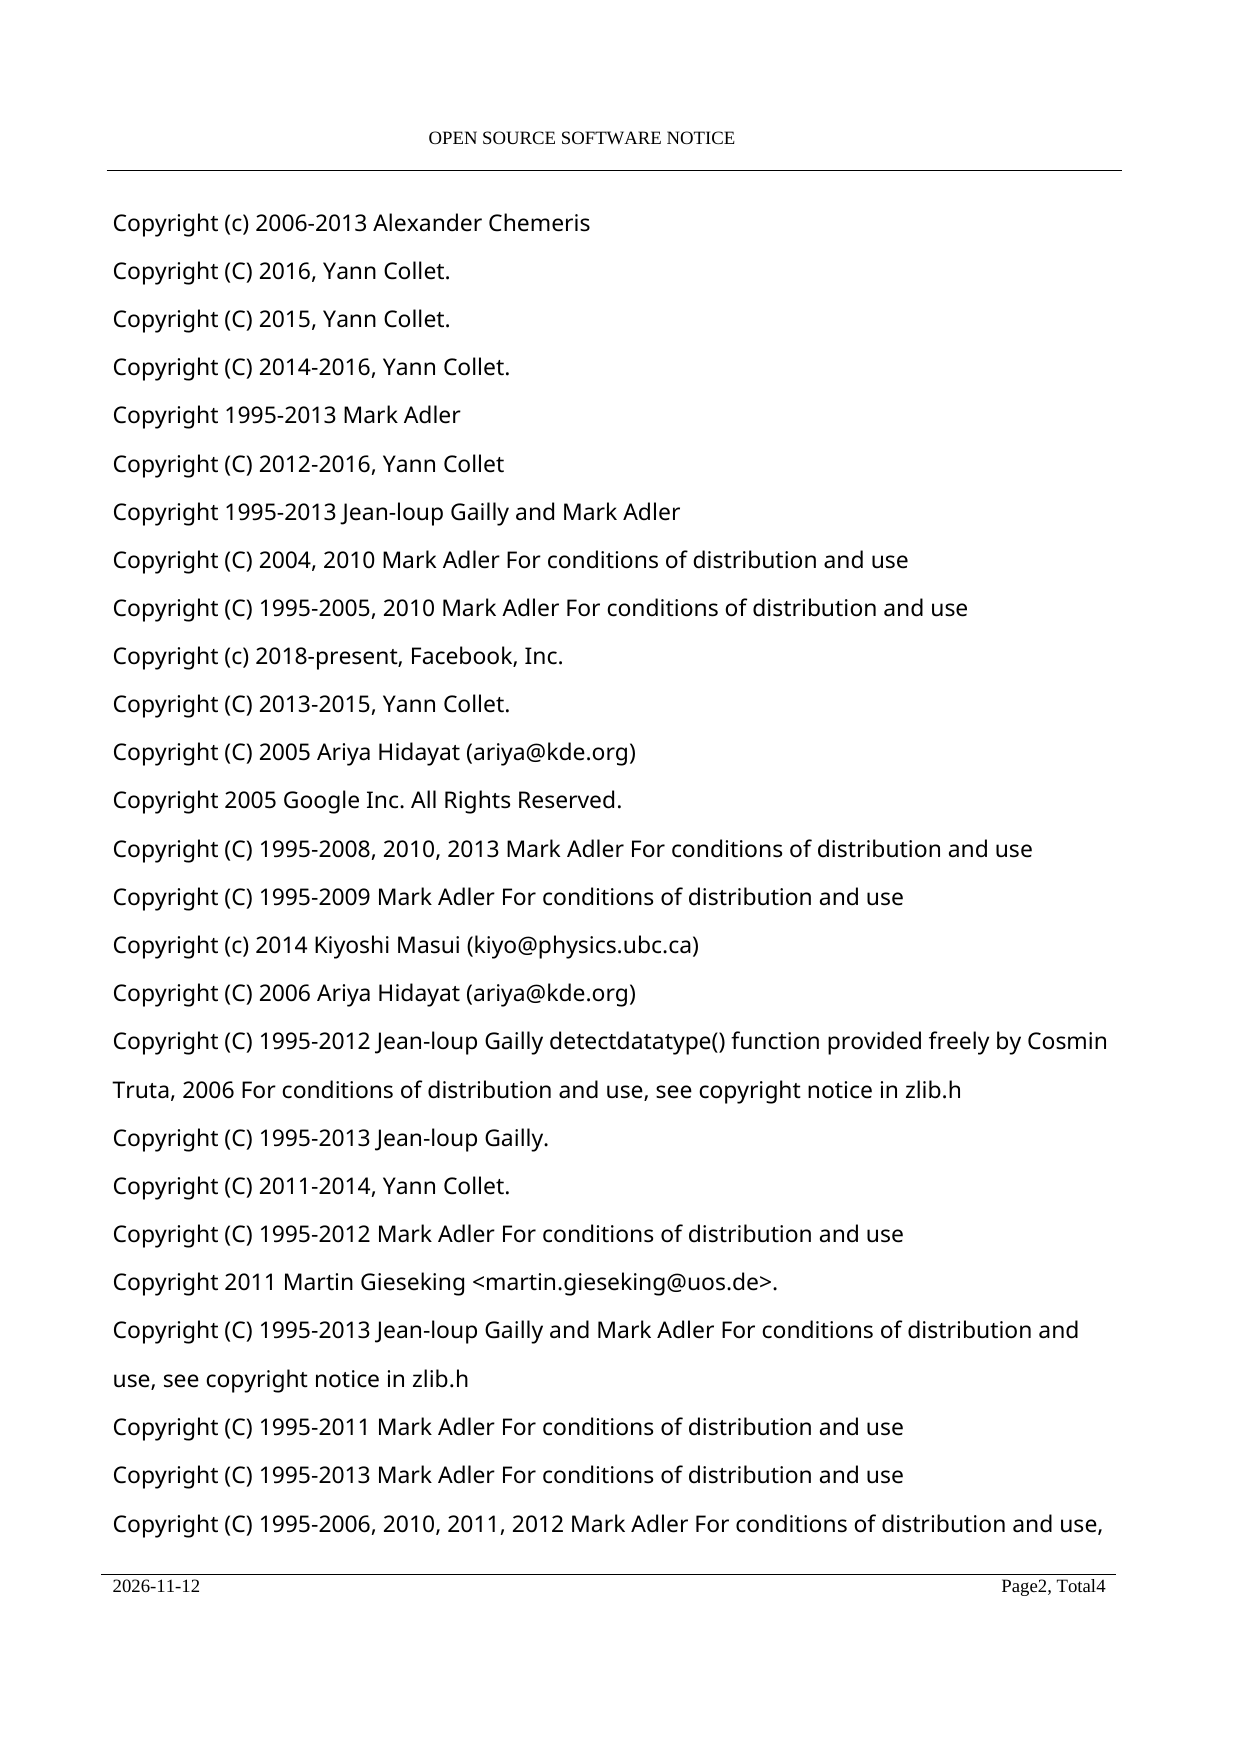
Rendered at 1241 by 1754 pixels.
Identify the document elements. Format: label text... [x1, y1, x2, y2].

text Copyright (c) 2006-2013 Alexander Chemeris [112, 206, 1128, 239]
text Copyright (C) 1995-2011 Mark Adler For conditions of distribution and use [112, 1411, 1128, 1443]
text Copyright (C) 1995-2013 Jean-loup Gailly. [112, 1121, 1128, 1154]
text Copyright (C) 2005 Ariya Hidayat (ariya@kde.org) [112, 736, 1128, 768]
text Copyright (C) 1995-2012 Jean-loup Gailly detectdatatype() function provided freely by Cosmin Truta, 2006 For conditions of distribution and use, see copyright notice in zlib.h [112, 1024, 1128, 1106]
text Copyright (C) 2016, Yann Collet. [112, 254, 1128, 287]
text Copyright (C) 2014-2016, Yann Collet. [112, 351, 1128, 383]
text Copyright 1995-2013 Jean-loup Gailly and Mark Adler [112, 495, 1128, 528]
text Copyright (c) 2014 Kiyoshi Masui (kiyo@physics.ubc.ca) [112, 928, 1128, 961]
text Copyright (C) 2011-2014, Yann Collet. [112, 1169, 1128, 1202]
text Copyright (C) 1995-2005, 2010 Mark Adler For conditions of distribution and use [112, 591, 1128, 624]
text Copyright 1995-2013 Mark Adler [112, 399, 1128, 431]
text Copyright (C) 1995-2009 Mark Adler For conditions of distribution and use [112, 880, 1128, 913]
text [112, 1507, 1128, 1539]
text Copyright 2011 Martin Gieseking <martin.gieseking@uos.de>. [112, 1266, 1128, 1298]
text Copyright (C) 1995-2008, 2010, 2013 Mark Adler For conditions of distribution and use [112, 832, 1128, 864]
text Copyright (C) 2012-2016, Yann Collet [112, 447, 1128, 479]
text Copyright (C) 1995-2012 Mark Adler For conditions of distribution and use [112, 1218, 1128, 1250]
text Copyright (C) 2006 Ariya Hidayat (ariya@kde.org) [112, 976, 1128, 1009]
text Copyright (C) 2004, 2010 Mark Adler For conditions of distribution and use [112, 543, 1128, 576]
text Copyright (C) 2015, Yann Collet. [112, 303, 1128, 335]
text Copyright (C) 2013-2015, Yann Collet. [112, 688, 1128, 720]
text Copyright (C) 1995-2013 Mark Adler For conditions of distribution and use [112, 1459, 1128, 1491]
text Copyright (c) 2018-present, Facebook, Inc. [112, 639, 1128, 672]
text Copyright 2005 Google Inc. All Rights Reserved. [112, 784, 1128, 816]
text Copyright (C) 1995-2013 Jean-loup Gailly and Mark Adler For conditions of distribution and use, see copyright notice in zlib.h [112, 1314, 1128, 1395]
